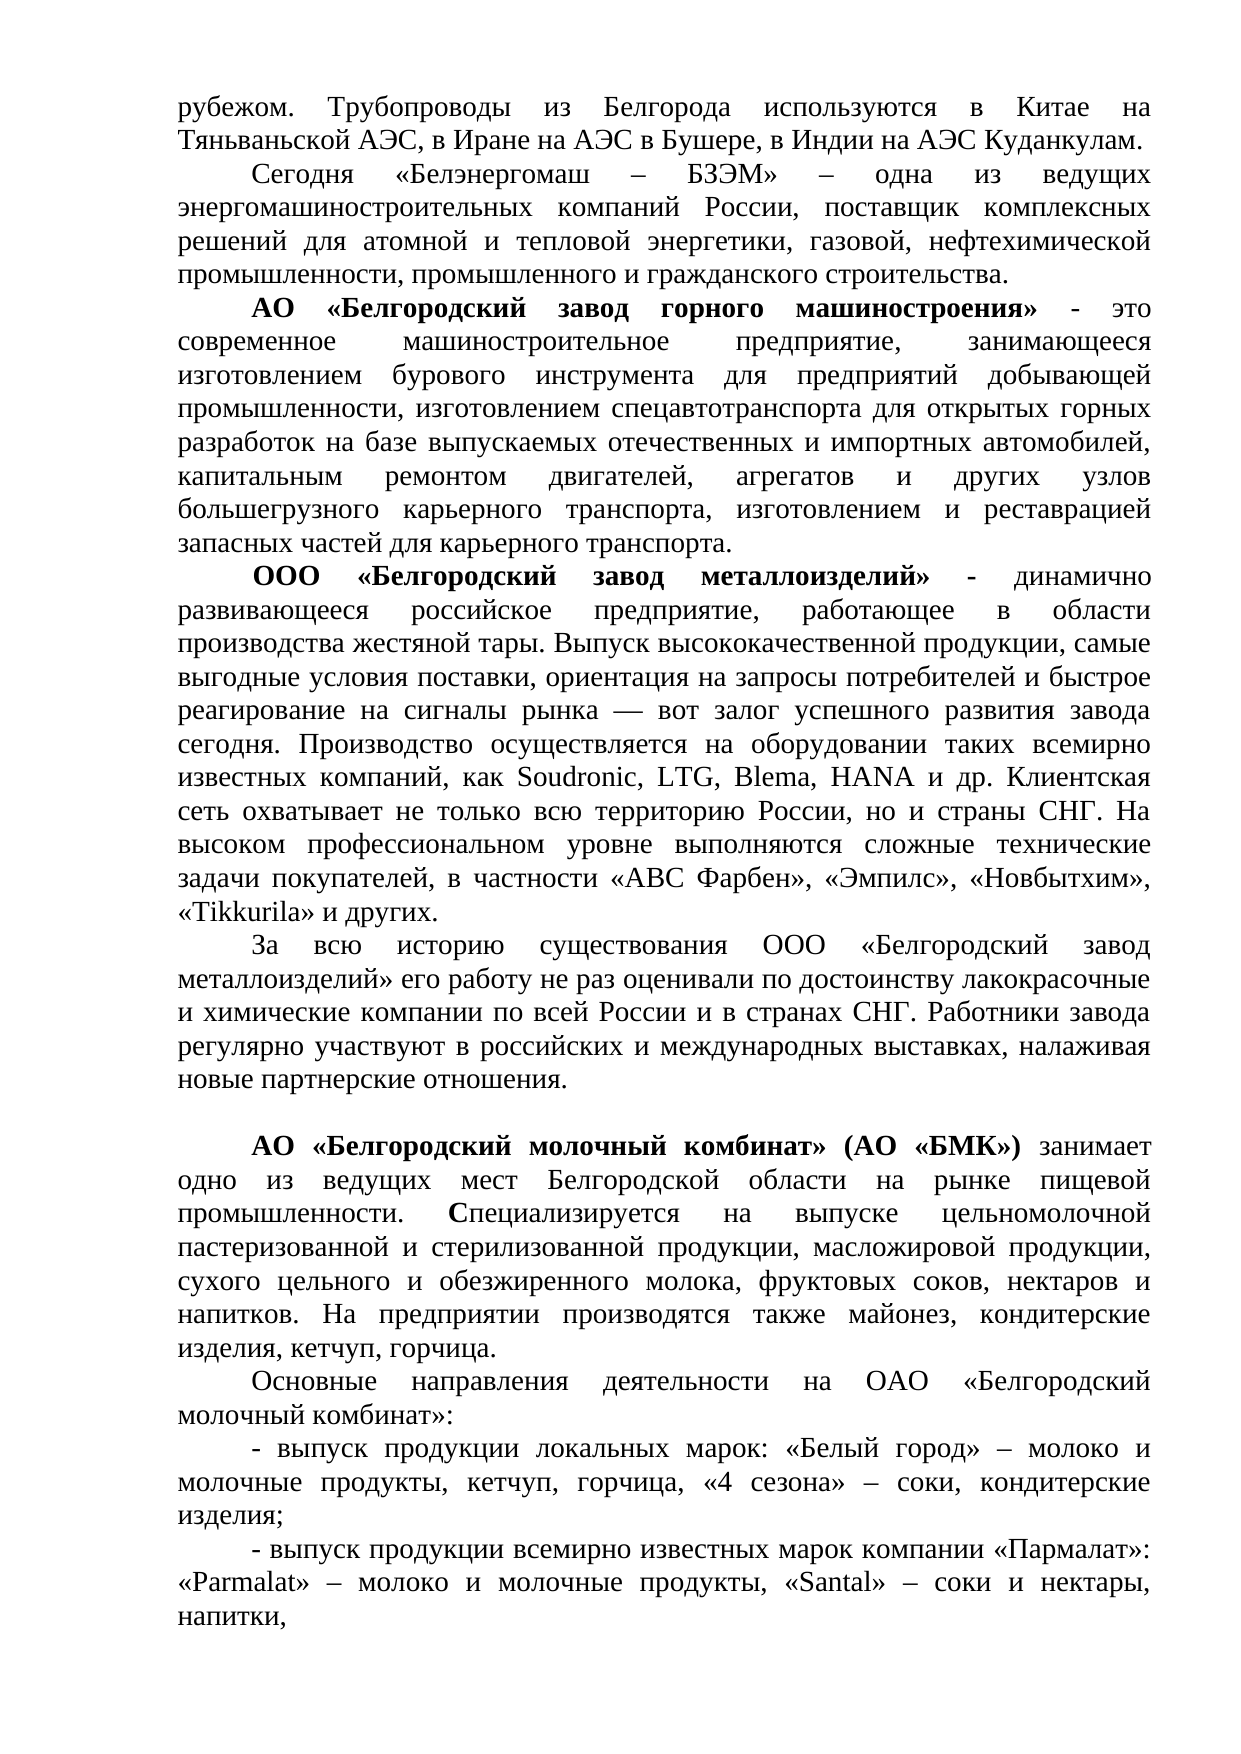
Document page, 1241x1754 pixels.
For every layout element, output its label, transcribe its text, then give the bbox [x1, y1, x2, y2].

text АО «Белгородский завод горного машиностроения» - это современное машиностроительное предприятие, занимающееся изготовлением бурового инструмента для предприятий добывающей промышленности, изготовлением спецавтотранспорта для открытых горных разработок на базе выпускаемых отечественных и импортных автомобилей, капитальным ремонтом двигателей, агрегатов и других узлов большегрузного карьерного транспорта, изготовлением и реставрацией запасных частей для карьерного транспорта. [177, 290, 1152, 558]
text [177, 89, 1152, 156]
text АО «Белгородский молочный комбинат» (АО «БМК») занимает одно из ведущих мест Белгородской области на рынке пищевой промышленности. Специализируется на выпуске цельномолочной пастеризованной и стерилизованной продукции, масложировой продукции, сухого цельного и обезжиренного молока, фруктовых соков, нектаров и напитков. На предприятии производятся также майонез, кондитерские изделия, кетчуп, горчица. [177, 1128, 1152, 1162]
text - выпуск продукции всемирно известных марок компании «Пармалат»: «Parmalat» – молоко и молочные продукты, «Santal» – соки и нектары, напитки, [177, 1531, 1152, 1632]
text Основные направления деятельности на ОАО «Белгородский молочный комбинат»: [177, 1363, 1152, 1430]
text ООО «Белгородский завод металлоизделий» - динамично развивающееся российское предприятие, работающее в области производства жестяной тары. Выпуск высококачественной продукции, самые выгодные условия поставки, ориентация на запросы потребителей и быстрое реагирование на сигналы рынка — вот залог успешного развития завода сегодня. Производство осуществляется на оборудовании таких всемирно известных компаний, как Soudronic, LTG, Blema, HANA и др. Клиентская сеть охватывает не только всю территорию России, но и страны СНГ. На высоком профессиональном уровне выполняются сложные технические задачи покупателей, в частности «ABC Фарбен», «Эмпилс», «Новбытхим», «Tikkurila» и других. [177, 558, 1152, 927]
text - выпуск продукции локальных марок: «Белый город» – молоко и молочные продукты, кетчуп, горчица, «4 сезона» – соки, кондитерские изделия; [177, 1430, 1152, 1531]
text АО «Белгородский молочный комбинат» (АО «БМК») занимает одно из ведущих мест Белгородской области на рынке пищевой промышленности. Специализируется на выпуске цельномолочной пастеризованной и стерилизованной продукции, масложировой продукции, сухого цельного и обезжиренного молока, фруктовых соков, нектаров и напитков. На предприятии производятся также майонез, кондитерские изделия, кетчуп, горчица. [177, 1196, 1152, 1363]
text За всю историю существования ООО «Белгородский завод металлоизделий» его работу не раз оценивали по достоинству лакокрасочные и химические компании по всей России и в странах СНГ. Работники завода регулярно участвуют в российских и международных выставках, налаживая новые партнерские отношения. [177, 927, 1152, 1095]
text Сегодня «Белэнергомаш – БЗЭМ» – одна из ведущих энергомашиностроительных компаний России, поставщик комплексных решений для атомной и тепловой энергетики, газовой, нефтехимической промышленности, промышленного и гражданского строительства. [177, 156, 1152, 290]
